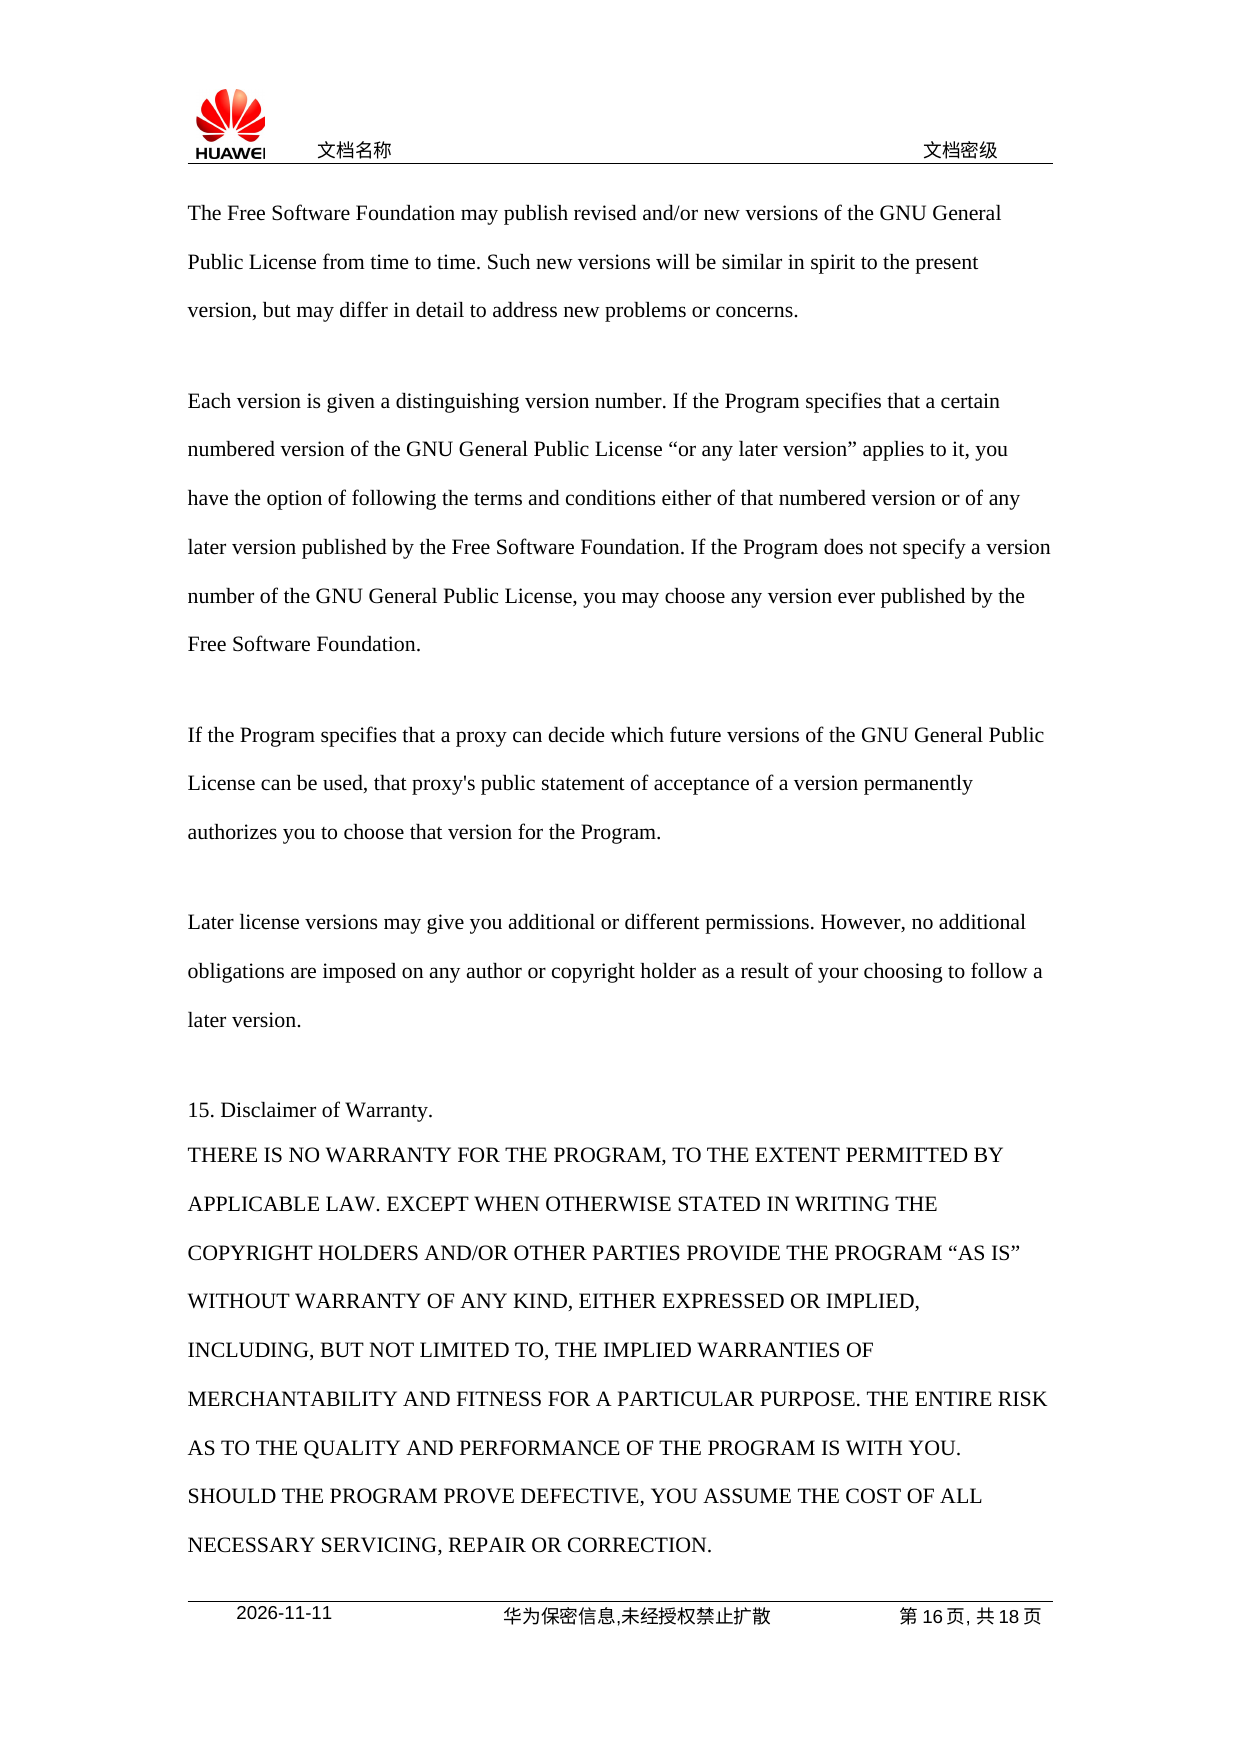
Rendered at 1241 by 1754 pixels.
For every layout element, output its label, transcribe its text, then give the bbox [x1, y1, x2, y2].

text The Free Software Foundation may publish revised and/or new versions of the GNU General Public License from time to time. Such new versions will be similar in spirit to the present version, but may differ in detail to address new problems or concerns. [187, 196, 1053, 326]
text THERE IS NO WARRANTY FOR THE PROGRAM, TO THE EXTENT PERMITTED BY APPLICABLE LAW. EXCEPT WHEN OTHERWISE STATED IN WRITING THE COPYRIGHT HOLDERS AND/OR OTHER PARTIES PROVIDE THE PROGRAM “AS IS” WITHOUT WARRANTY OF ANY KIND, EITHER EXPRESSED OR IMPLIED, INCLUDING, BUT NOT LIMITED TO, THE IMPLIED WARRANTIES OF MERCHANTABILITY AND FITNESS FOR A PARTICULAR PURPOSE. THE ENTIRE RISK AS TO THE QUALITY AND PERFORMANCE OF THE PROGRAM IS WITH YOU. SHOULD THE PROGRAM PROVE DEFECTIVE, YOU ASSUME THE COST OF ALL NECESSARY SERVICING, REPAIR OR CORRECTION. [187, 1138, 1053, 1561]
text Later license versions may give you additional or different permissions. However, no additional obligations are imposed on any author or copyright holder as a result of your choosing to follow a later version. [187, 906, 1053, 1036]
picture [196, 89, 265, 159]
text Each version is given a distinguishing version number. If the Program specifies that a certain numbered version of the GNU General Public License “or any later version” applies to it, you have the option of following the terms and conditions either of that numbered version or of any later version published by the Free Software Foundation. If the Program does not specify a version number of the GNU General Public License, you may choose any version ever published by the Free Software Foundation. [187, 384, 1053, 660]
text If the Program specifies that a proxy can decide which future versions of the GNU General Public License can be used, that proxy's public statement of acceptance of a version permanently authorizes you to choose that version for the Program. [187, 718, 1053, 848]
text 15. Disclaimer of Warranty. [187, 1093, 1053, 1126]
